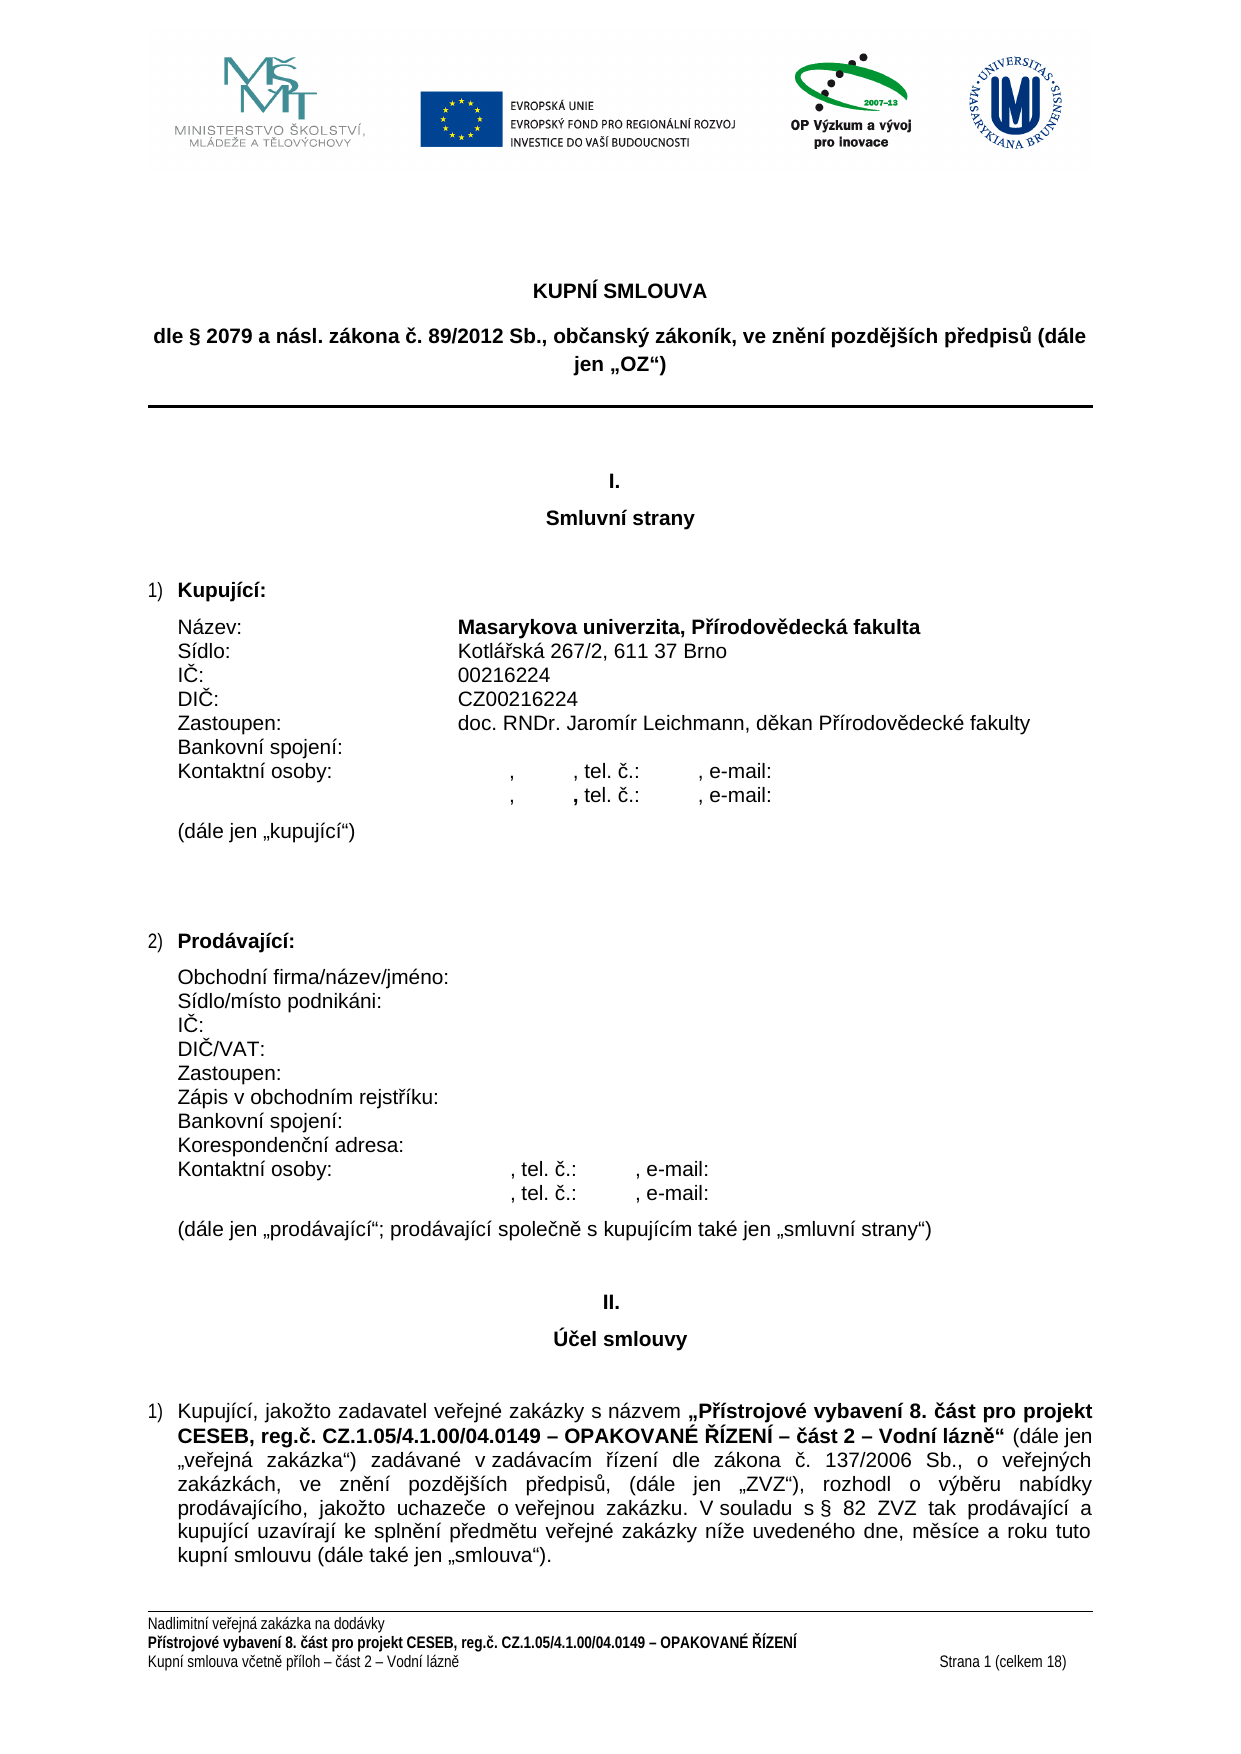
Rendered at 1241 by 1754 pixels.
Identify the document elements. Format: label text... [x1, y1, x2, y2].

text (dále jen „prodávající“; prodávající společně s kupujícím také jen „smluvní strany“) [177, 1217, 1093, 1241]
text Zastoupen: doc. RNDr. Jaromír Leichmann, děkan Přírodovědecké fakulty [177, 711, 1093, 735]
list Prodávající: [148, 928, 1093, 952]
text Sídlo/místo podnikáni: [177, 989, 1093, 1013]
text , , tel. č.: , e-mail: [177, 783, 1093, 807]
text Obchodní firma/název/jméno: [177, 965, 1093, 989]
text DIČ/VAT: [177, 1037, 1093, 1061]
text Zápis v obchodním rejstříku: [177, 1085, 1093, 1109]
text , tel. č.: , e-mail: [177, 1181, 1093, 1204]
text Sídlo: Kotlářská 267/2, 611 37 Brno [177, 639, 1093, 663]
text Zastoupen: [177, 1061, 1093, 1085]
text Kontaktní osoby: , , tel. č.: , e-mail: [177, 759, 1093, 783]
text dle § 2079 a násl. zákona č. 89/2012 Sb., občanský zákoník, ve znění pozdějších předpisů (dále jen „OZ“) [148, 324, 1093, 375]
text Kontaktní osoby: , tel. č.: , e-mail: [177, 1157, 1093, 1181]
text (dále jen „kupující“) [177, 819, 1093, 843]
text Smluvní strany [148, 505, 1093, 529]
text KUPNÍ SMLOUVA [148, 279, 1093, 303]
text IČ: 00216224 [177, 663, 1093, 687]
text IČ: [177, 1013, 1093, 1037]
text Korespondenční adresa: [177, 1133, 1093, 1157]
text Bankovní spojení: [177, 735, 1093, 759]
list Kupující, jakožto zadavatel veřejné zakázky s názvem „Přístrojové vybavení 8. část pro projekt CESEB, reg.č. CZ.1.05/4.1.00/04.0149 – OPAKOVANÉ ŘÍZENÍ – část 2 – Vodní lázně“ (dále jen „veřejná zakázka“) zadávané v zadávacím řízení dle zákona č. 137/2006 Sb., o veřejných zakázkách, ve znění pozdějších předpisů, (dále jen „ZVZ“), rozhodl o výběru nabídky prodávajícího, jakožto uchazeče o veřejnou zakázku. V souladu s § 82 ZVZ tak prodávající a kupující uzavírají ke splnění předmětu veřejné zakázky níže uvedeného dne, měsíce a roku tuto kupní smlouvu (dále také jen „smlouva“). [148, 1399, 1093, 1567]
text DIČ: CZ00216224 [177, 687, 1093, 711]
picture [147, 29, 1092, 173]
text Název: Masarykova univerzita, Přírodovědecká fakulta [177, 615, 1093, 639]
text Bankovní spojení: [177, 1109, 1093, 1133]
text Účel smlouvy [148, 1326, 1093, 1350]
list Kupující: [148, 578, 1093, 602]
